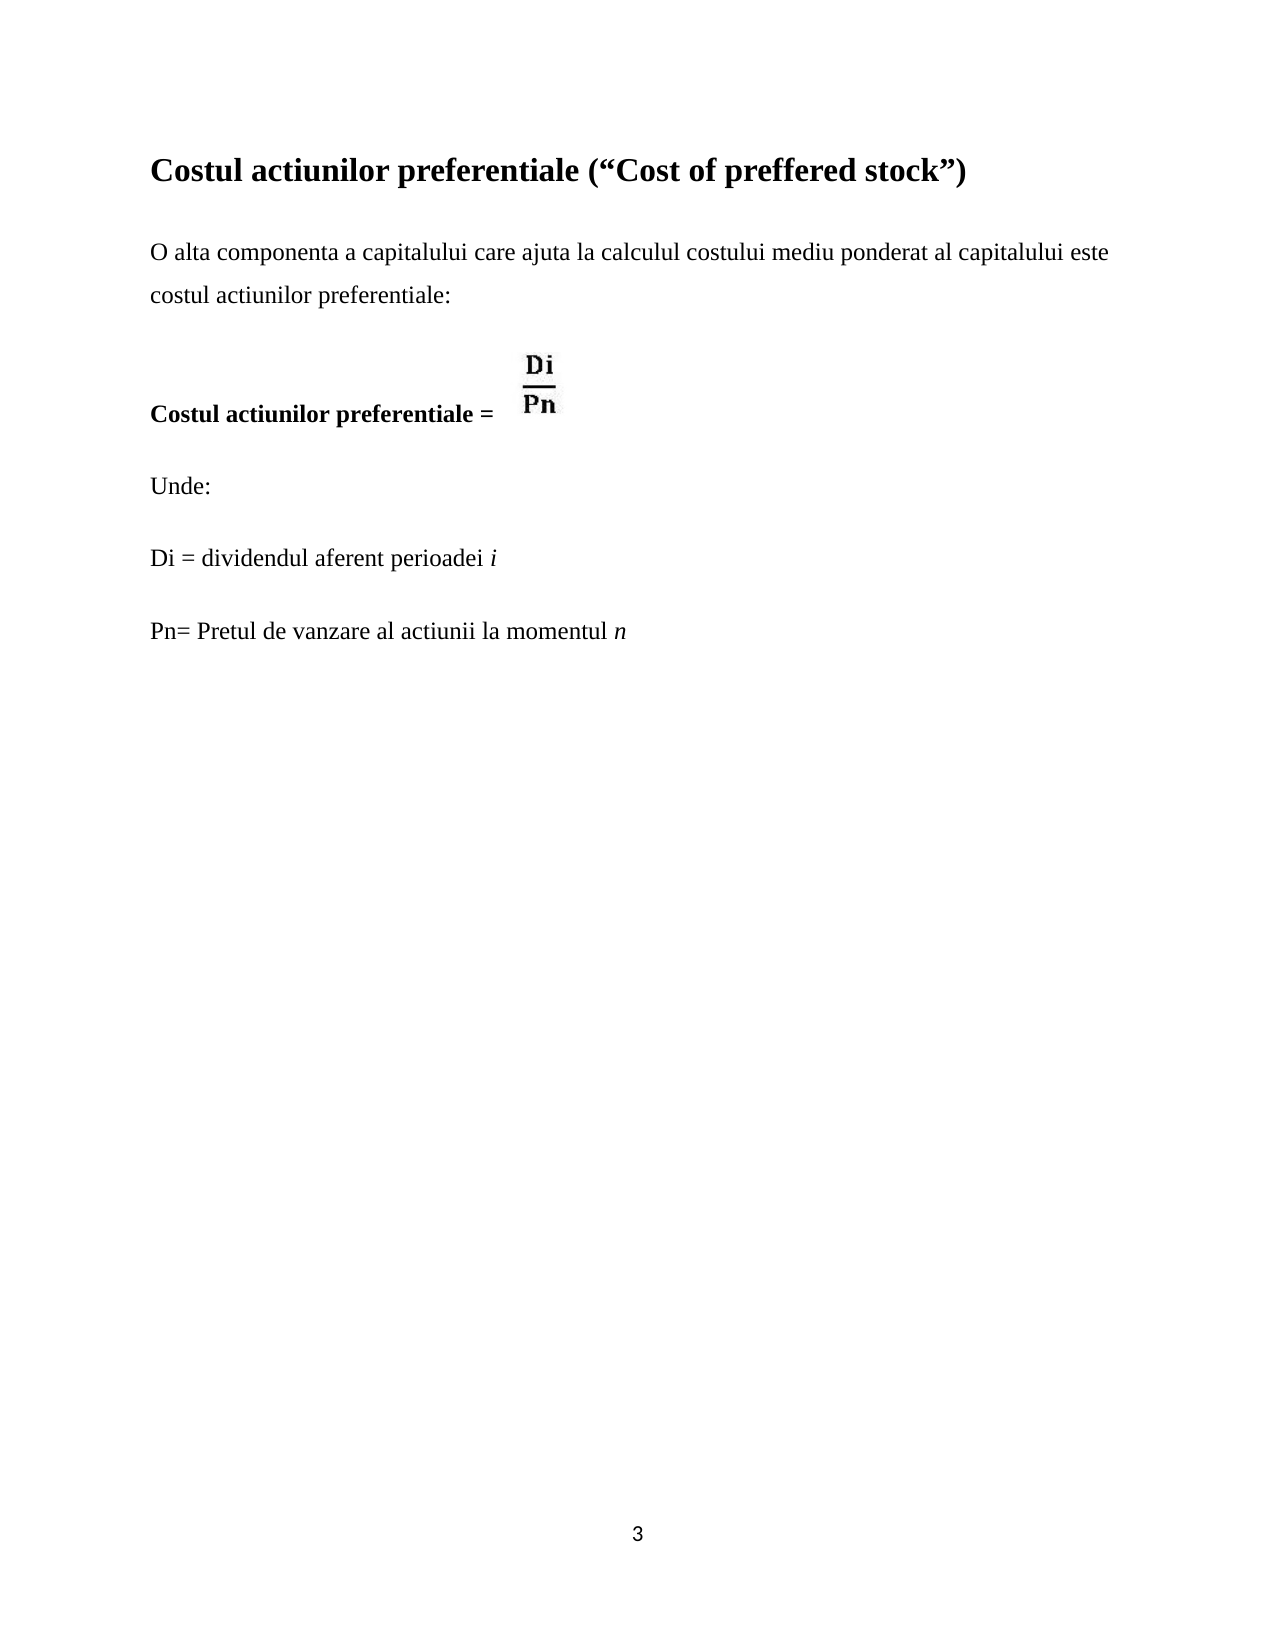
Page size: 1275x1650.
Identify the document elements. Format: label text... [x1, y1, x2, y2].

text Unde: [150, 471, 1125, 500]
picture [500, 352, 575, 423]
text O alta componenta a capitalului care ajuta la calculul costului mediu ponderat al capitalului este costul actiunilor preferentiale: [150, 237, 1125, 308]
text Costul actiunilor preferentiale (“Cost of preffered stock”) [150, 150, 1125, 188]
text Pn= Pretul de vanzare al actiunii la momentul n [150, 616, 1125, 644]
text Di = dividendul aferent perioadei i [150, 543, 1125, 572]
text Costul actiunilor preferentiale = [150, 352, 1125, 428]
